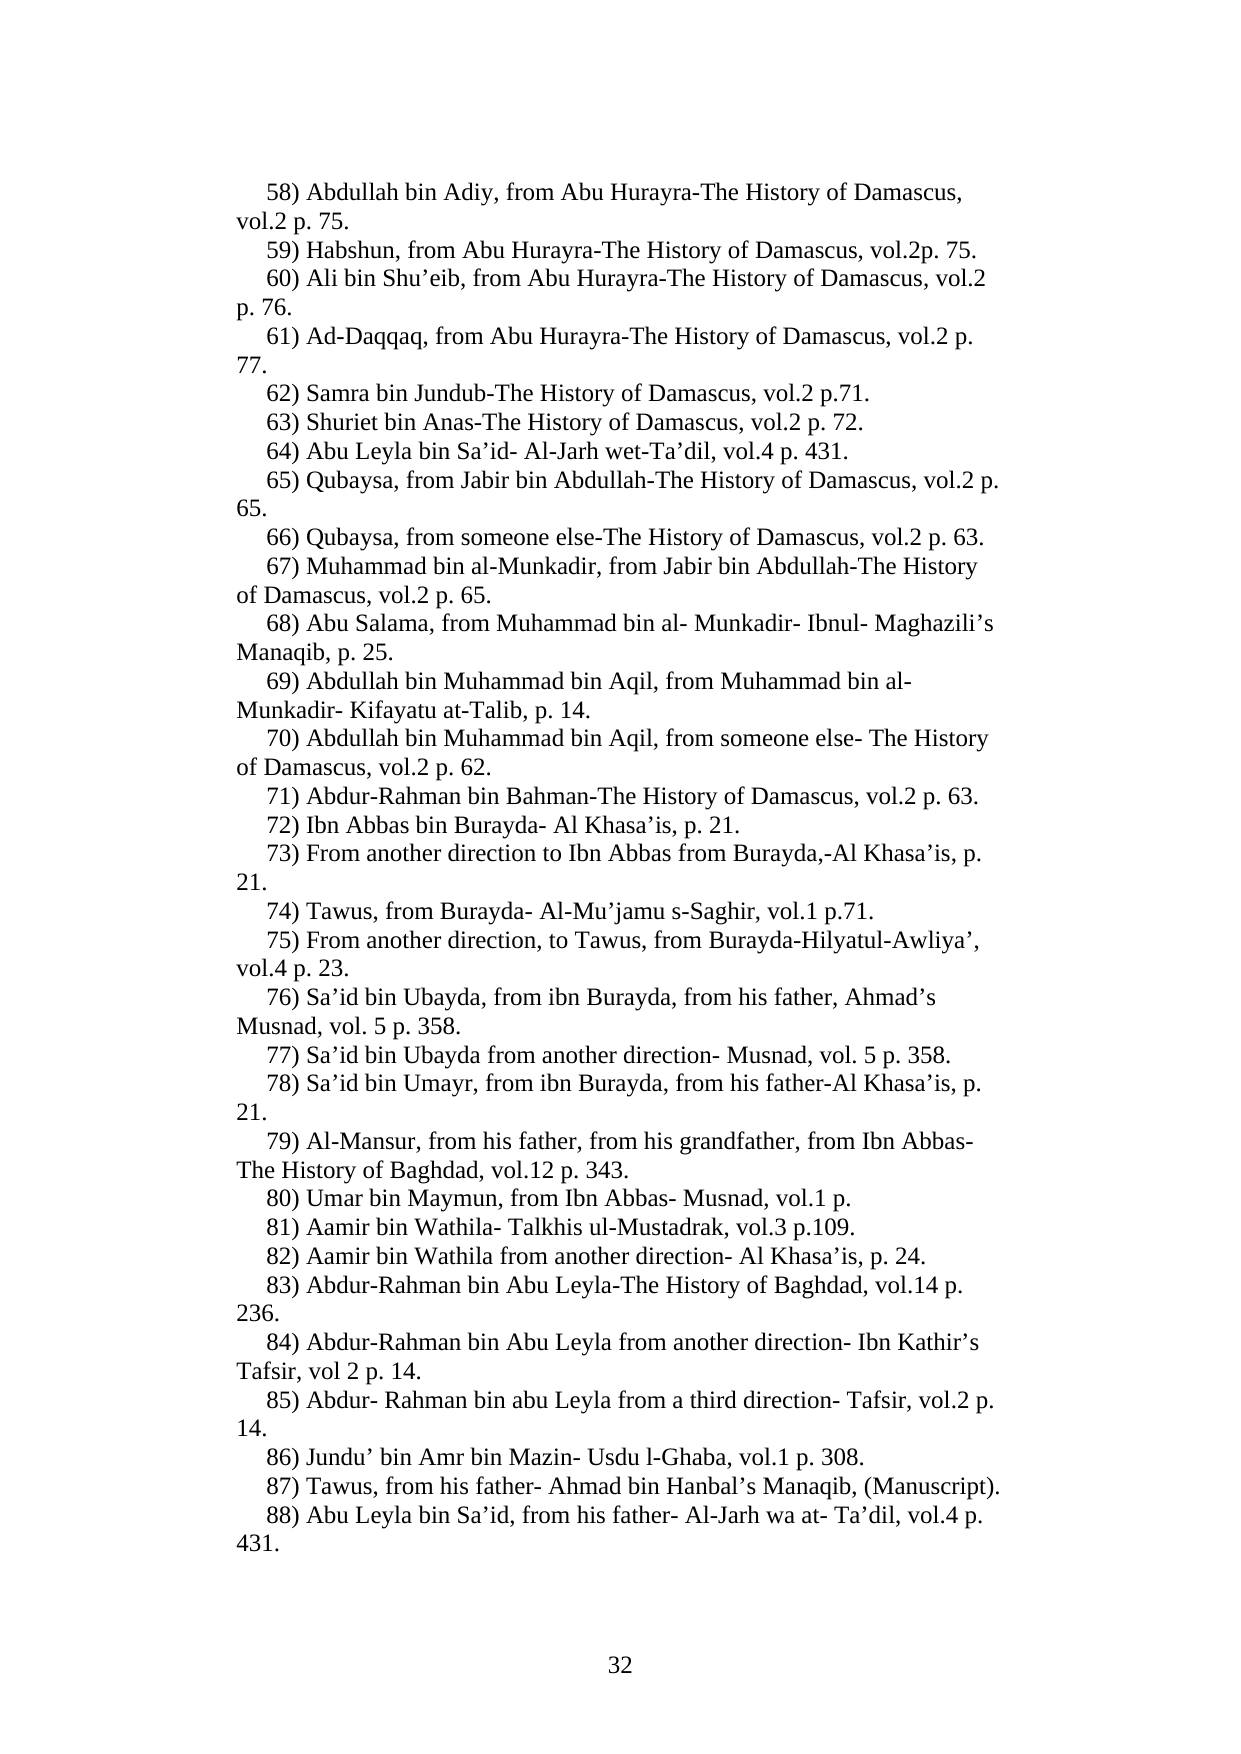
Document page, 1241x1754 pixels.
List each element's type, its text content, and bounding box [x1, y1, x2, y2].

text 63) Shuriet bin Anas-The History of Damascus, vol.2 p. 72. [236, 407, 1004, 436]
text 84) Abdur-Rahman bin Abu Leyla from another direction- Ibn Kathir’s Tafsir, vol 2 p. 14. [236, 1327, 1004, 1385]
text 60) Ali bin Shu’eib, from Abu Hurayra-The History of Damascus, vol.2 p. 76. [236, 263, 1004, 321]
text 71) Abdur-Rahman bin Bahman-The History of Damascus, vol.2 p. 63. [236, 781, 1004, 810]
text 64) Abu Leyla bin Sa’id- Al-Jarh wet-Ta’dil, vol.4 p. 431. [236, 436, 1004, 465]
text 59) Habshun, from Abu Hurayra-The History of Damascus, vol.2p. 75. [236, 235, 1004, 263]
text 65) Qubaysa, from Jabir bin Abdullah-The History of Damascus, vol.2 p. 65. [236, 465, 1004, 522]
text 77) Sa’id bin Ubayda from another direction- Musnad, vol. 5 p. 358. [236, 1040, 1004, 1068]
text 66) Qubaysa, from someone else-The History of Damascus, vol.2 p. 63. [236, 522, 1004, 551]
text 88) Abu Leyla bin Sa’id, from his father- Al-Jarh wa at- Ta’dil, vol.4 p. 431. [236, 1500, 1004, 1557]
text 82) Aamir bin Wathila from another direction- Al Khasa’is, p. 24. [236, 1241, 1004, 1270]
text 83) Abdur-Rahman bin Abu Leyla-The History of Baghdad, vol.14 p. 236. [236, 1270, 1004, 1327]
text 61) Ad-Daqqaq, from Abu Hurayra-The History of Damascus, vol.2 p. 77. [236, 321, 1004, 378]
text 62) Samra bin Jundub-The History of Damascus, vol.2 p.71. [236, 378, 1004, 407]
text 75) From another direction, to Tawus, from Burayda-Hilyatul-Awliya’, vol.4 p. 23. [236, 925, 1004, 982]
text 78) Sa’id bin Umayr, from ibn Burayda, from his father-Al Khasa’is, p. 21. [236, 1068, 1004, 1126]
text 85) Abdur- Rahman bin abu Leyla from a third direction- Tafsir, vol.2 p. 14. [236, 1385, 1004, 1442]
text 70) Abdullah bin Muhammad bin Aqil, from someone else- The History of Damascus, vol.2 p. 62. [236, 723, 1004, 781]
text 58) Abdullah bin Adiy, from Abu Hurayra-The History of Damascus, vol.2 p. 75. [236, 177, 1004, 235]
text 86) Jundu’ bin Amr bin Mazin- Usdu l-Ghaba, vol.1 p. 308. [236, 1442, 1004, 1471]
text 79) Al-Mansur, from his father, from his grandfather, from Ibn Abbas-The History of Baghdad, vol.12 p. 343. [236, 1126, 1004, 1183]
text 72) Ibn Abbas bin Burayda- Al Khasa’is, p. 21. [236, 810, 1004, 838]
text 87) Tawus, from his father- Ahmad bin Hanbal’s Manaqib, (Manuscript). [236, 1471, 1004, 1500]
text 74) Tawus, from Burayda- Al-Mu’jamu s-Saghir, vol.1 p.71. [236, 896, 1004, 925]
text 80) Umar bin Maymun, from Ibn Abbas- Musnad, vol.1 p. [236, 1183, 1004, 1212]
text 69) Abdullah bin Muhammad bin Aqil, from Muhammad bin al- Munkadir- Kifayatu at-Talib, p. 14. [236, 666, 1004, 723]
text 81) Aamir bin Wathila- Talkhis ul-Mustadrak, vol.3 p.109. [236, 1212, 1004, 1241]
text 76) Sa’id bin Ubayda, from ibn Burayda, from his father, Ahmad’s Musnad, vol. 5 p. 358. [236, 982, 1004, 1040]
text 73) From another direction to Ibn Abbas from Burayda,-Al Khasa’is, p. 21. [236, 838, 1004, 896]
text 67) Muhammad bin al-Munkadir, from Jabir bin Abdullah-The History of Damascus, vol.2 p. 65. [236, 551, 1004, 608]
text 68) Abu Salama, from Muhammad bin al- Munkadir- Ibnul- Maghazili’s Manaqib, p. 25. [236, 608, 1004, 666]
